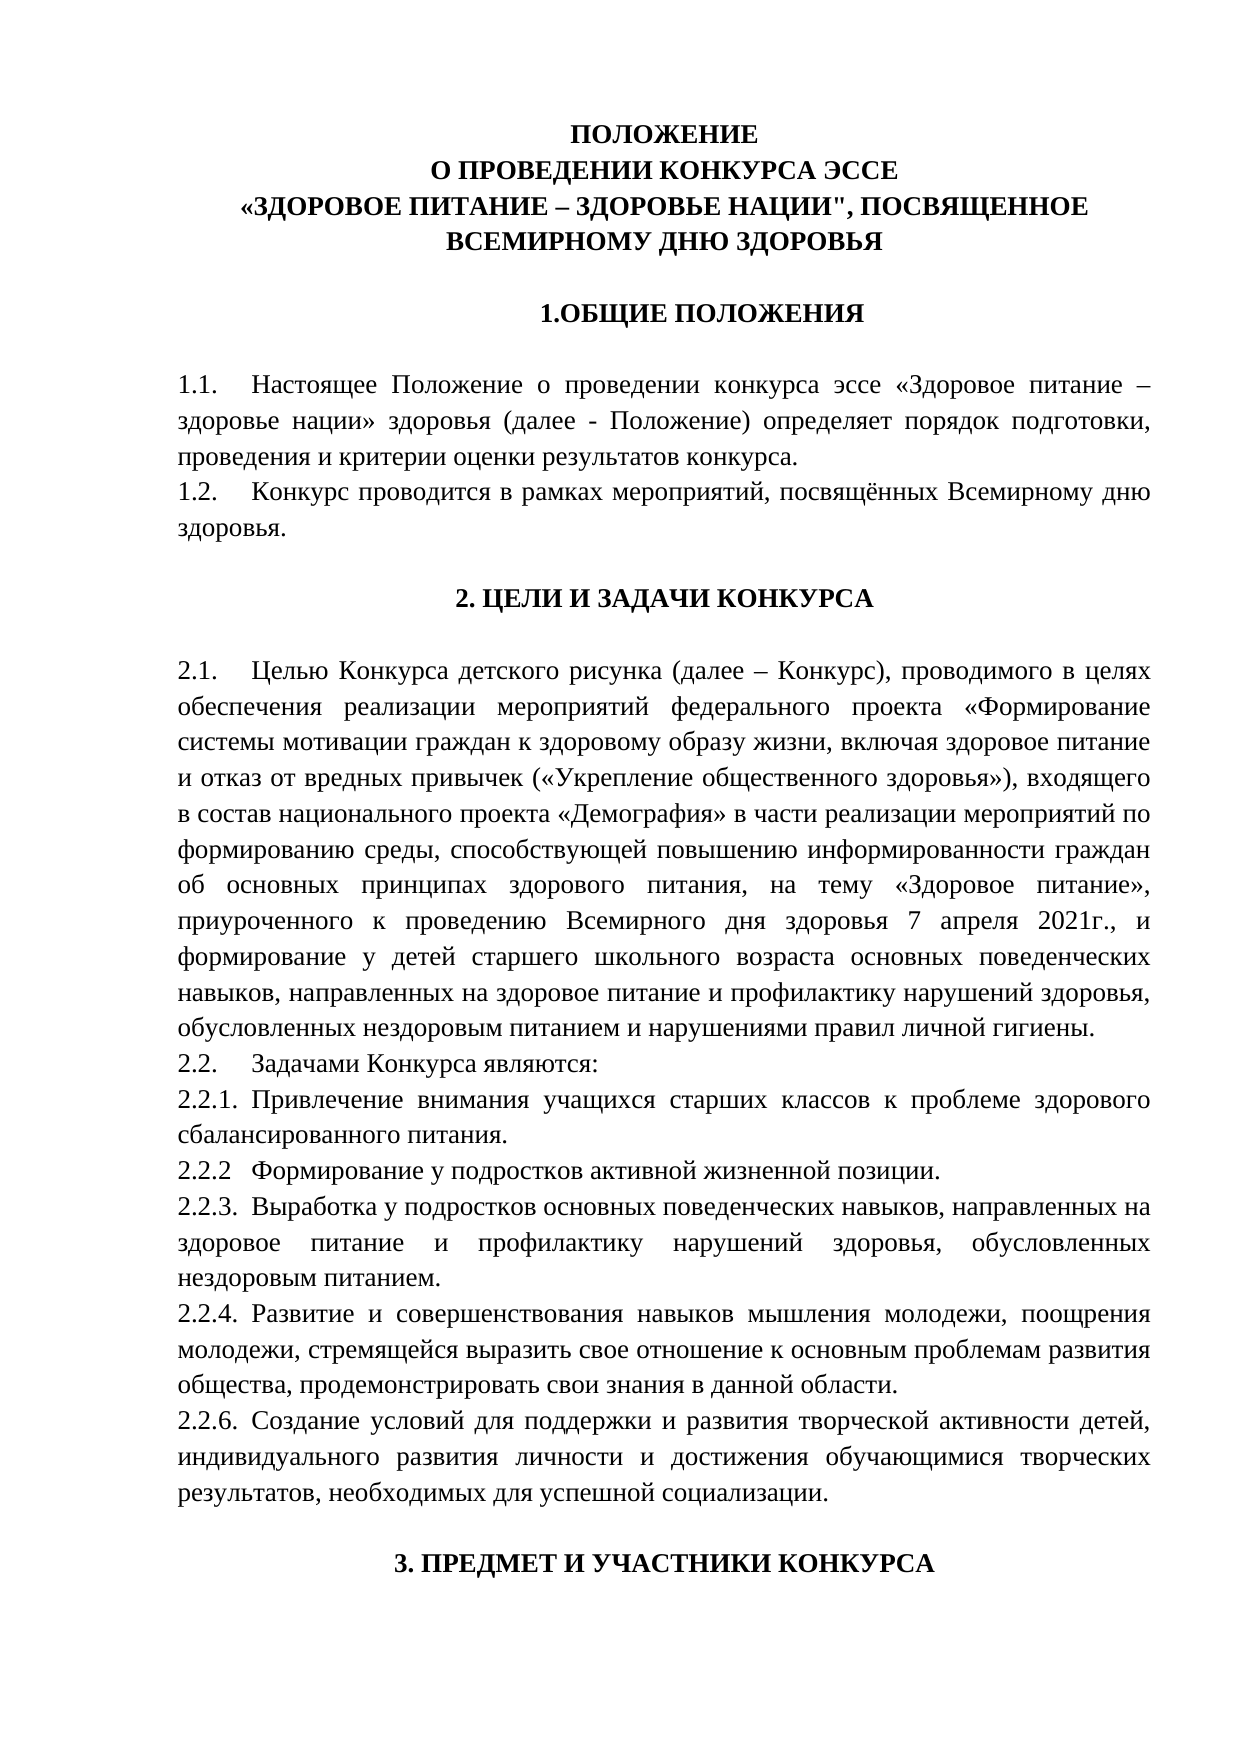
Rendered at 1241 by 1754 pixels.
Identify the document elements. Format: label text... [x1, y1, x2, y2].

text 2.2.3. Выработка у подростков основных поведенческих навыков, направленных на здоровое питание и профилактику нарушений здоровья, обусловленных нездоровым питанием. [177, 1190, 1152, 1293]
text «ЗДОРОВОЕ ПИТАНИЕ – ЗДОРОВЬЕ НАЦИИ", ПОСВЯЩЕННОЕ ВСЕМИРНОМУ ДНЮ ЗДОРОВЬЯ [177, 189, 1152, 256]
text 2.2. Задачами Конкурса являются: [177, 1047, 1152, 1078]
text 2. ЦЕЛИ И ЗАДАЧИ КОНКУРСА [177, 583, 1152, 614]
text ПОЛОЖЕНИЕ [177, 118, 1152, 149]
text 1.2. Конкурс проводится в рамках мероприятий, посвящённых Всемирному дню здоровья. [177, 475, 1152, 542]
text 2.2.1. Привлечение внимания учащихся старших классов к проблеме здорового сбалансированного питания. [177, 1083, 1152, 1150]
text 1.1. Настоящее Положение о проведении конкурса эссе «Здоровое питание – здоровье нации» здоровья (далее - Положение) определяет порядок подготовки, проведения и критерии оценки результатов конкурса. [177, 368, 1152, 471]
text О ПРОВЕДЕНИИ КОНКУРСА ЭССЕ [177, 154, 1152, 185]
text 2.2.2 Формирование у подростков активной жизненной позиции. [177, 1154, 1152, 1185]
text 2.1. Целью Конкурса детского рисунка (далее – Конкурс), проводимого в целях обеспечения реализации мероприятий федерального проекта «Формирование системы мотивации граждан к здоровому образу жизни, включая здоровое питание и отказ от вредных привычек («Укрепление общественного здоровья»), входящего в состав национального проекта «Демография» в части реализации мероприятий по формированию среды, способствующей повышению информированности граждан об основных принципах здорового питания, на тему «Здоровое питание», приуроченного к проведению Всемирного дня здоровья 7 апреля 2021г., и формирование у детей старшего школьного возраста основных поведенческих навыков, направленных на здоровое питание и профилактику нарушений здоровья, обусловленных нездоровым питанием и нарушениями правил личной гигиены. [177, 654, 1152, 1042]
text 3. ПРЕДМЕТ И УЧАСТНИКИ КОНКУРСА [177, 1547, 1152, 1578]
text 2.2.4. Развитие и совершенствования навыков мышления молодежи, поощрения молодежи, стремящейся выразить свое отношение к основным проблемам развития общества, продемонстрировать свои знания в данной области. [177, 1297, 1152, 1400]
text 2.2.6. Создание условий для поддержки и развития творческой активности детей, индивидуального развития личности и достижения обучающимися творческих результатов, необходимых для успешной социализации. [177, 1404, 1152, 1507]
text 1.ОБЩИЕ ПОЛОЖЕНИЯ [252, 297, 1152, 328]
